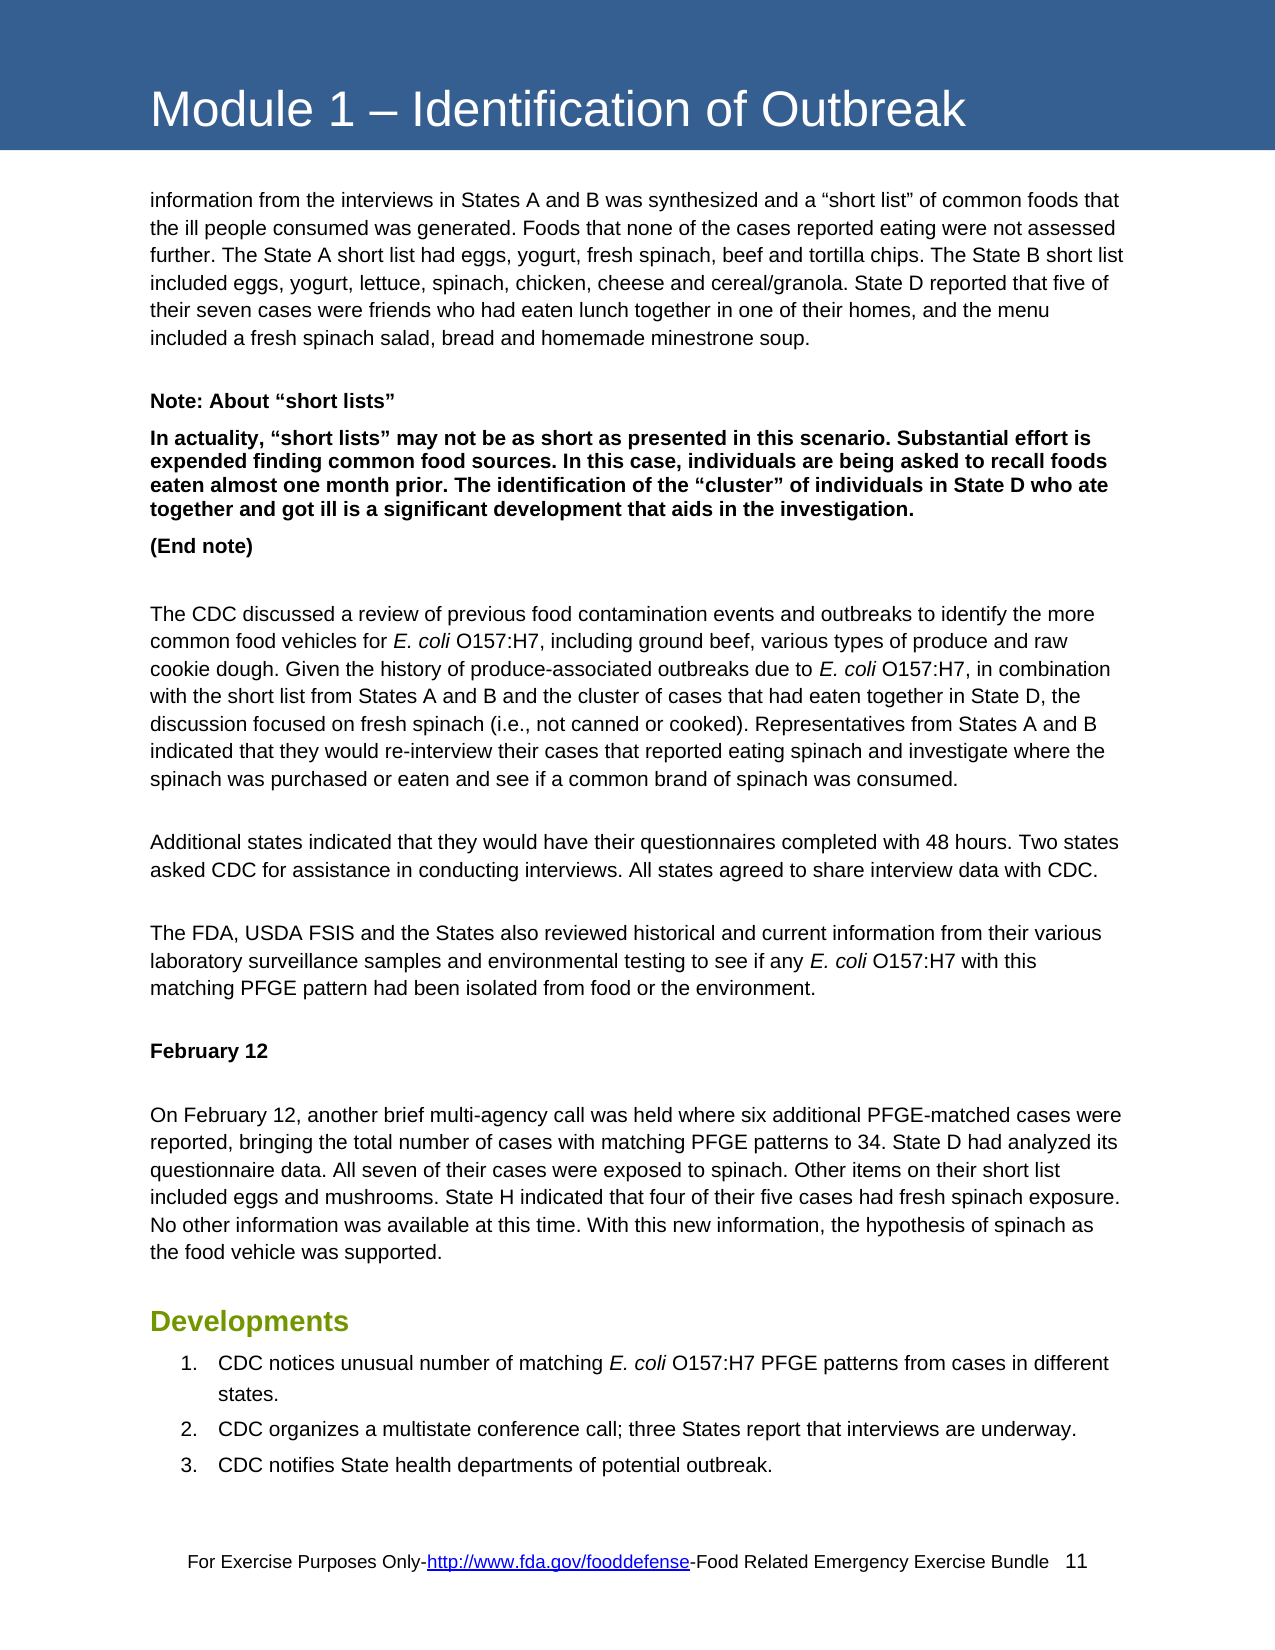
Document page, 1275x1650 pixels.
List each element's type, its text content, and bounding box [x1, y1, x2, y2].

list CDC organizes a multistate conference call; three States report that interviews are underway. [180, 1410, 1125, 1441]
list CDC notifies State health departments of potential outbreak. [180, 1445, 1125, 1477]
list CDC notices unusual number of matching E. coli O157:H7 PFGE patterns from cases in different states. [180, 1343, 1125, 1406]
text The CDC discussed a review of previous food contamination events and outbreaks to identify the more common food vehicles for E. coli O157:H7, including ground beef, various types of produce and raw cookie dough. Given the history of produce-associated outbreaks due to E. coli O157:H7, in combination with the short list from States A and B and the cluster of cases that had eaten together in State D, the discussion focused on fresh spinach (i.e., not canned or cooked). Representatives from States A and B indicated that they would re-interview their cases that reported eating spinach and investigate where the spinach was purchased or eaten and see if a common brand of spinach was consumed. [150, 602, 1125, 791]
text (End note) [150, 534, 1125, 558]
text The FDA, USDA FSIS and the States also reviewed historical and current information from their various laboratory surveillance samples and environmental testing to see if any E. coli O157:H7 with this matching PFGE pattern had been isolated from food or the environment. [150, 921, 1125, 1000]
text February 12 [150, 1039, 1125, 1063]
text Additional states indicated that they would have their questionnaires completed with 48 hours. Two states asked CDC for assistance in conducting interviews. All states agreed to share interview data with CDC. [150, 830, 1125, 882]
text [150, 188, 1125, 349]
text In actuality, “short lists” may not be as short as presented in this scenario. Substantial effort is expended finding common food sources. In this case, individuals are being asked to recall foods eaten almost one month prior. The identification of the “cluster” of individuals in State D who ate together and got ill is a significant development that aids in the investigation. [150, 425, 1125, 521]
text Note: About “short lists” [150, 389, 1125, 413]
subtitle Developments [150, 1303, 1125, 1337]
text On February 12, another brief multi-agency call was held where six additional PFGE-matched cases were reported, bringing the total number of cases with matching PFGE patterns to 34. State D had analyzed its questionnaire data. All seven of their cases were exposed to spinach. Other items on their short list included eggs and mushrooms. State H indicated that four of their five cases had fresh spinach exposure. No other information was available at this time. With this new information, the hypothesis of spinach as the food vehicle was supported. [150, 1103, 1125, 1264]
